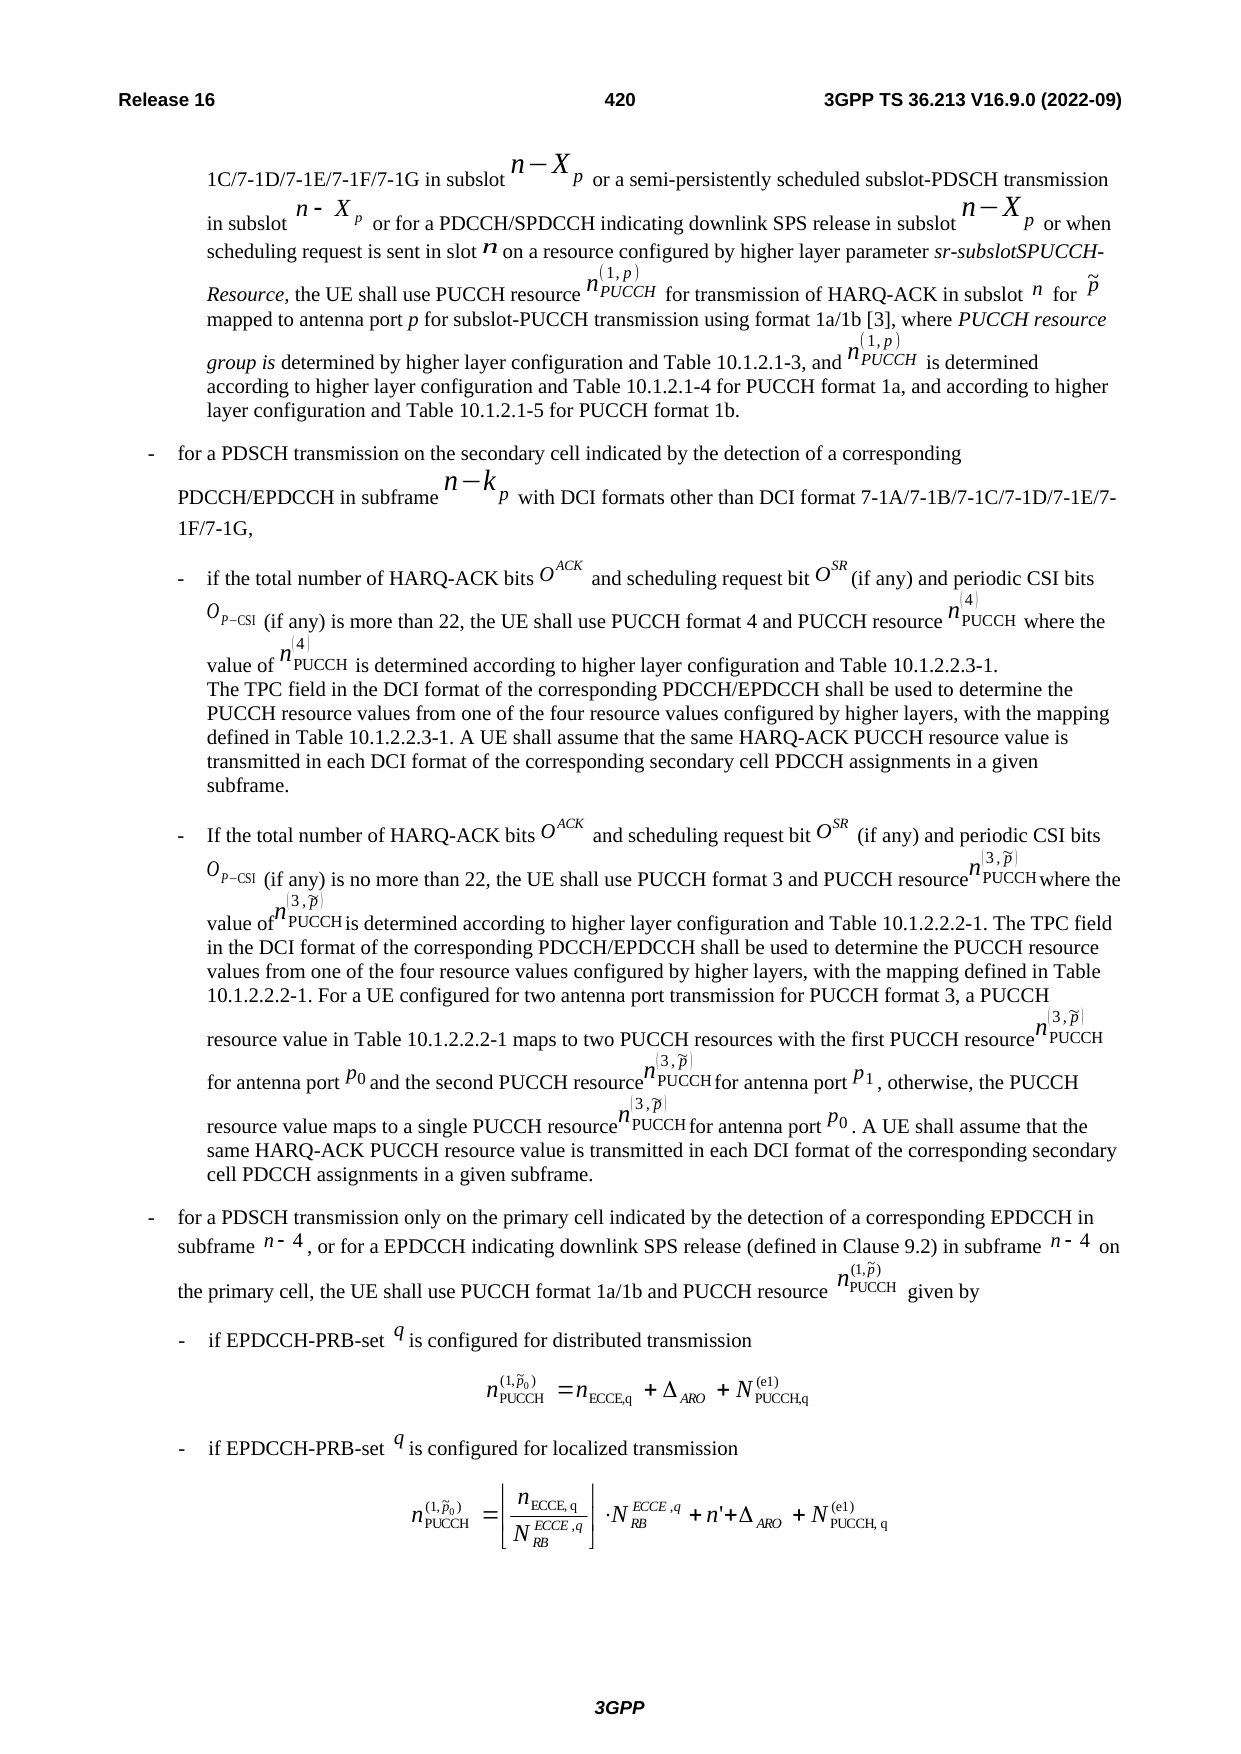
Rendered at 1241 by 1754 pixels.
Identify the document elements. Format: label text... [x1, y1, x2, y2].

text - if EPDCCH-PRB-set is configured for distributed transmission [178, 1322, 1122, 1352]
text - for a PDSCH transmission on the secondary cell indicated by the detection of a corresponding PDCCH/EPDCCH in subframe with DCI formats other than DCI format 7-1A/7-1B/7-1C/7-1D/7-1E/7-1F/7-1G, [148, 441, 1122, 540]
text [177, 147, 1122, 422]
text - if EPDCCH-PRB-set is configured for localized transmission [178, 1430, 1122, 1459]
text - if the total number of HARQ-ACK bits and scheduling request bit (if any) and periodic CSI bits (if any) is more than 22, the UE shall use PUCCH format 4 and PUCCH resource where the value of is determined according to higher layer configuration and Table 10.1.2.2.3-1. The TPC field in the DCI format of the corresponding PDCCH/EPDCCH shall be used to determine the PUCCH resource values from one of the four resource values configured by higher layers, with the mapping defined in Table 10.1.2.2.3-1. A UE shall assume that the same HARQ-ACK PUCCH resource value is transmitted in each DCI format of the corresponding secondary cell PDCCH assignments in a given subframe. [177, 559, 1122, 797]
text - If the total number of HARQ-ACK bits and scheduling request bit (if any) and periodic CSI bits (if any) is no more than 22, the UE shall use PUCCH format 3 and PUCCH resourcewhere the value ofis determined according to higher layer configuration and Table 10.1.2.2.2-1. The TPC field in the DCI format of the corresponding PDCCH/EPDCCH shall be used to determine the PUCCH resource values from one of the four resource values configured by higher layers, with the mapping defined in Table 10.1.2.2.2-1. For a UE configured for two antenna port transmission for PUCCH format 3, a PUCCH resource value in Table 10.1.2.2.2-1 maps to two PUCCH resources with the first PUCCH resourcefor antenna portand the second PUCCH resourcefor antenna port, otherwise, the PUCCH resource value maps to a single PUCCH resourcefor antenna port. A UE shall assume that the same HARQ-ACK PUCCH resource value is transmitted in each DCI format of the corresponding secondary cell PDCCH assignments in a given subframe. [177, 816, 1122, 1186]
text - for a PDSCH transmission only on the primary cell indicated by the detection of a corresponding EPDCCH in subframe , or for a EPDCCH indicating downlink SPS release (defined in Clause 9.2) in subframe on the primary cell, the UE shall use PUCCH format 1a/1b and PUCCH resource given by [148, 1205, 1122, 1303]
